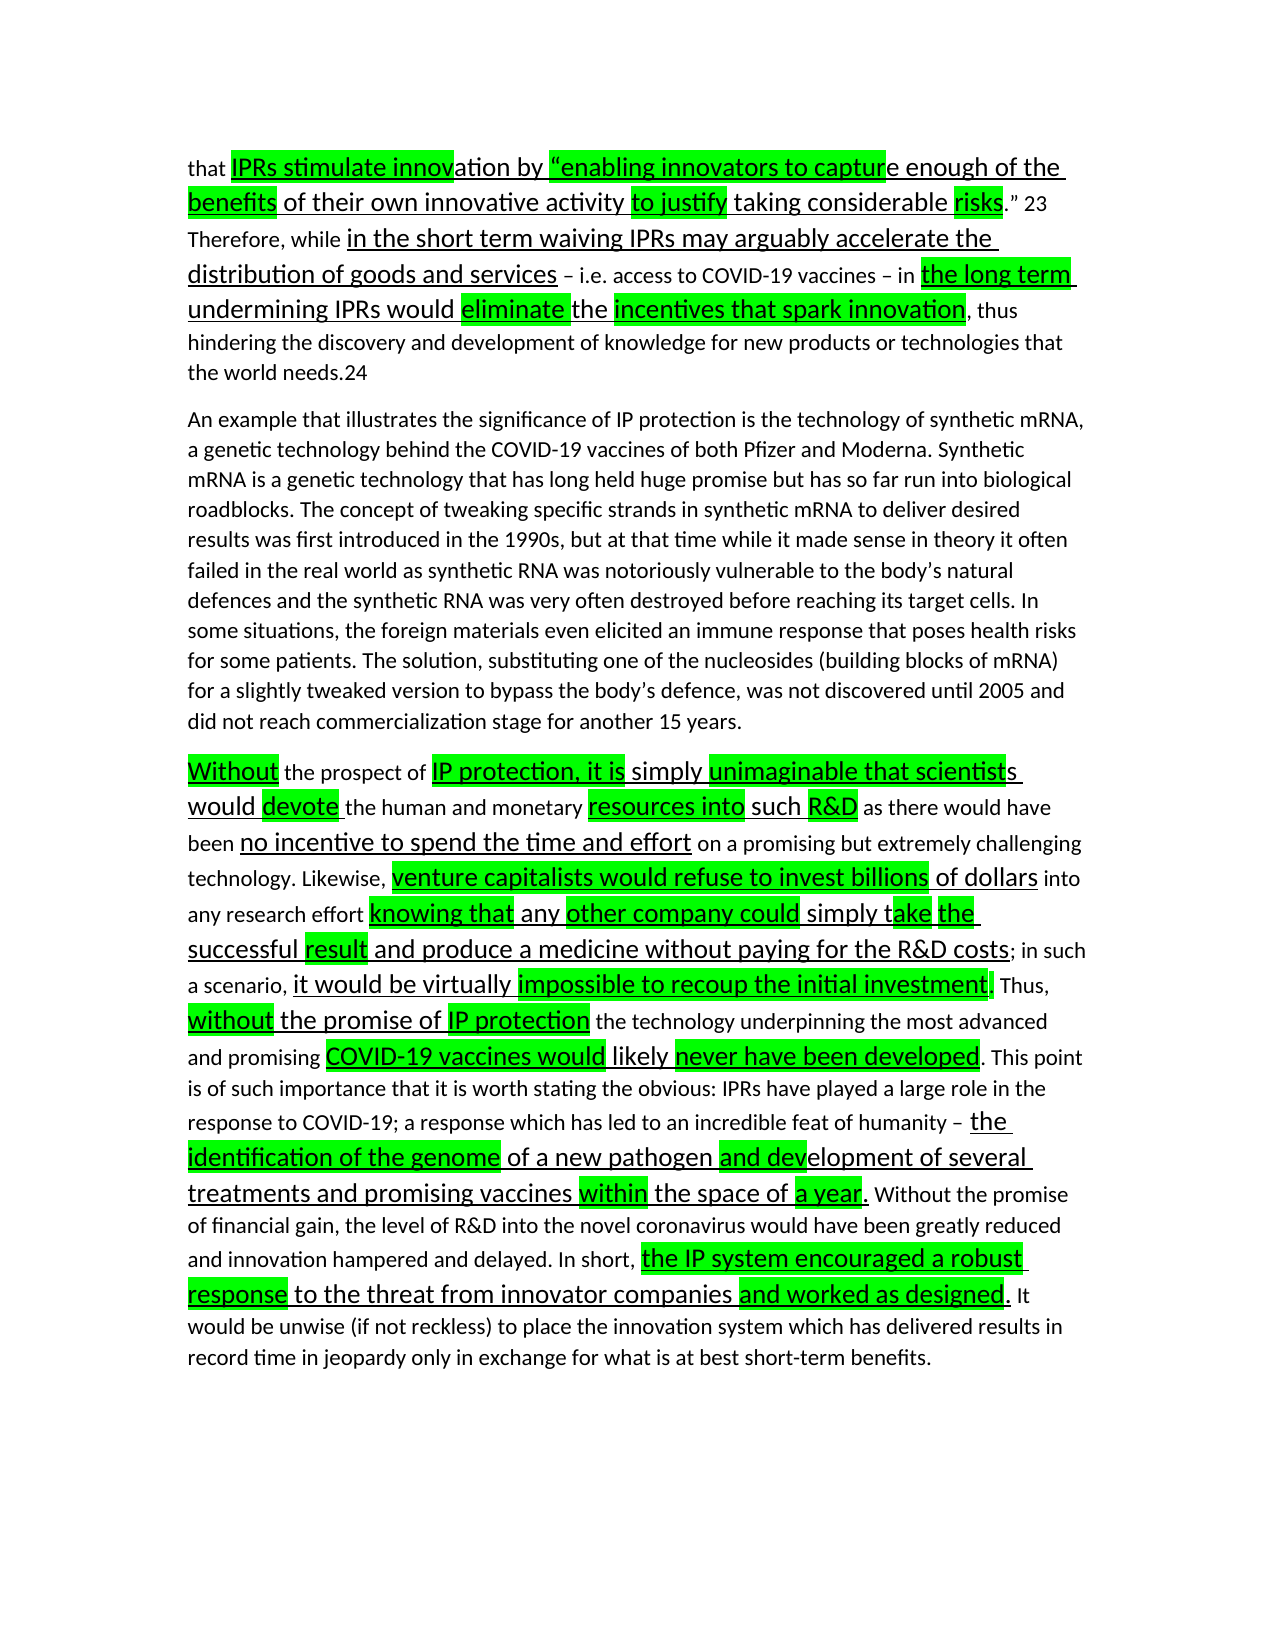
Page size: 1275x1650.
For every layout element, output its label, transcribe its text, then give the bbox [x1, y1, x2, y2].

text An example that illustrates the significance of IP protection is the technology of synthetic mRNA, a genetic technology behind the COVID-19 vaccines of both Pfizer and Moderna. Synthetic mRNA is a genetic technology that has long held huge promise but has so far run into biological roadblocks. The concept of tweaking specific strands in synthetic mRNA to deliver desired results was first introduced in the 1990s, but at that time while it made sense in theory it often failed in the real world as synthetic RNA was notoriously vulnerable to the body’s natural defences and the synthetic RNA was very often destroyed before reaching its target cells. In some situations, the foreign materials even elicited an immune response that poses health risks for some patients. The solution, substituting one of the nucleosides (building blocks of mRNA) for a slightly tweaked version to bypass the body’s defence, was not discovered until 2005 and did not reach commercialization stage for another 15 years. [187, 405, 1087, 735]
text Without the prospect of IP protection, it is simply unimaginable that scientists would devote the human and monetary resources into such R&D as there would have been no incentive to spend the time and effort on a promising but extremely challenging technology. Likewise, venture capitalists would refuse to invest billions of dollars into any research effort knowing that any other company could simply take the successful result and produce a medicine without paying for the R&D costs; in such a scenario, it would be virtually impossible to recoup the initial investment. Thus, without the promise of IP protection the technology underpinning the most advanced and promising COVID-19 vaccines would likely never have been developed. This point is of such importance that it is worth stating the obvious: IPRs have played a large role in the response to COVID-19; a response which has led to an incredible feat of humanity – the identification of the genome of a new pathogen and development of several treatments and promising vaccines within the space of a year. Without the promise of financial gain, the level of R&D into the novel coronavirus would have been greatly reduced and innovation hampered and delayed. In short, the IP system encouraged a robust response to the threat from innovator companies and worked as designed. It would be unwise (if not reckless) to place the innovation system which has delivered results in record time in jeopardy only in exchange for what is at best short-term benefits. [187, 754, 1087, 1371]
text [187, 150, 1087, 386]
